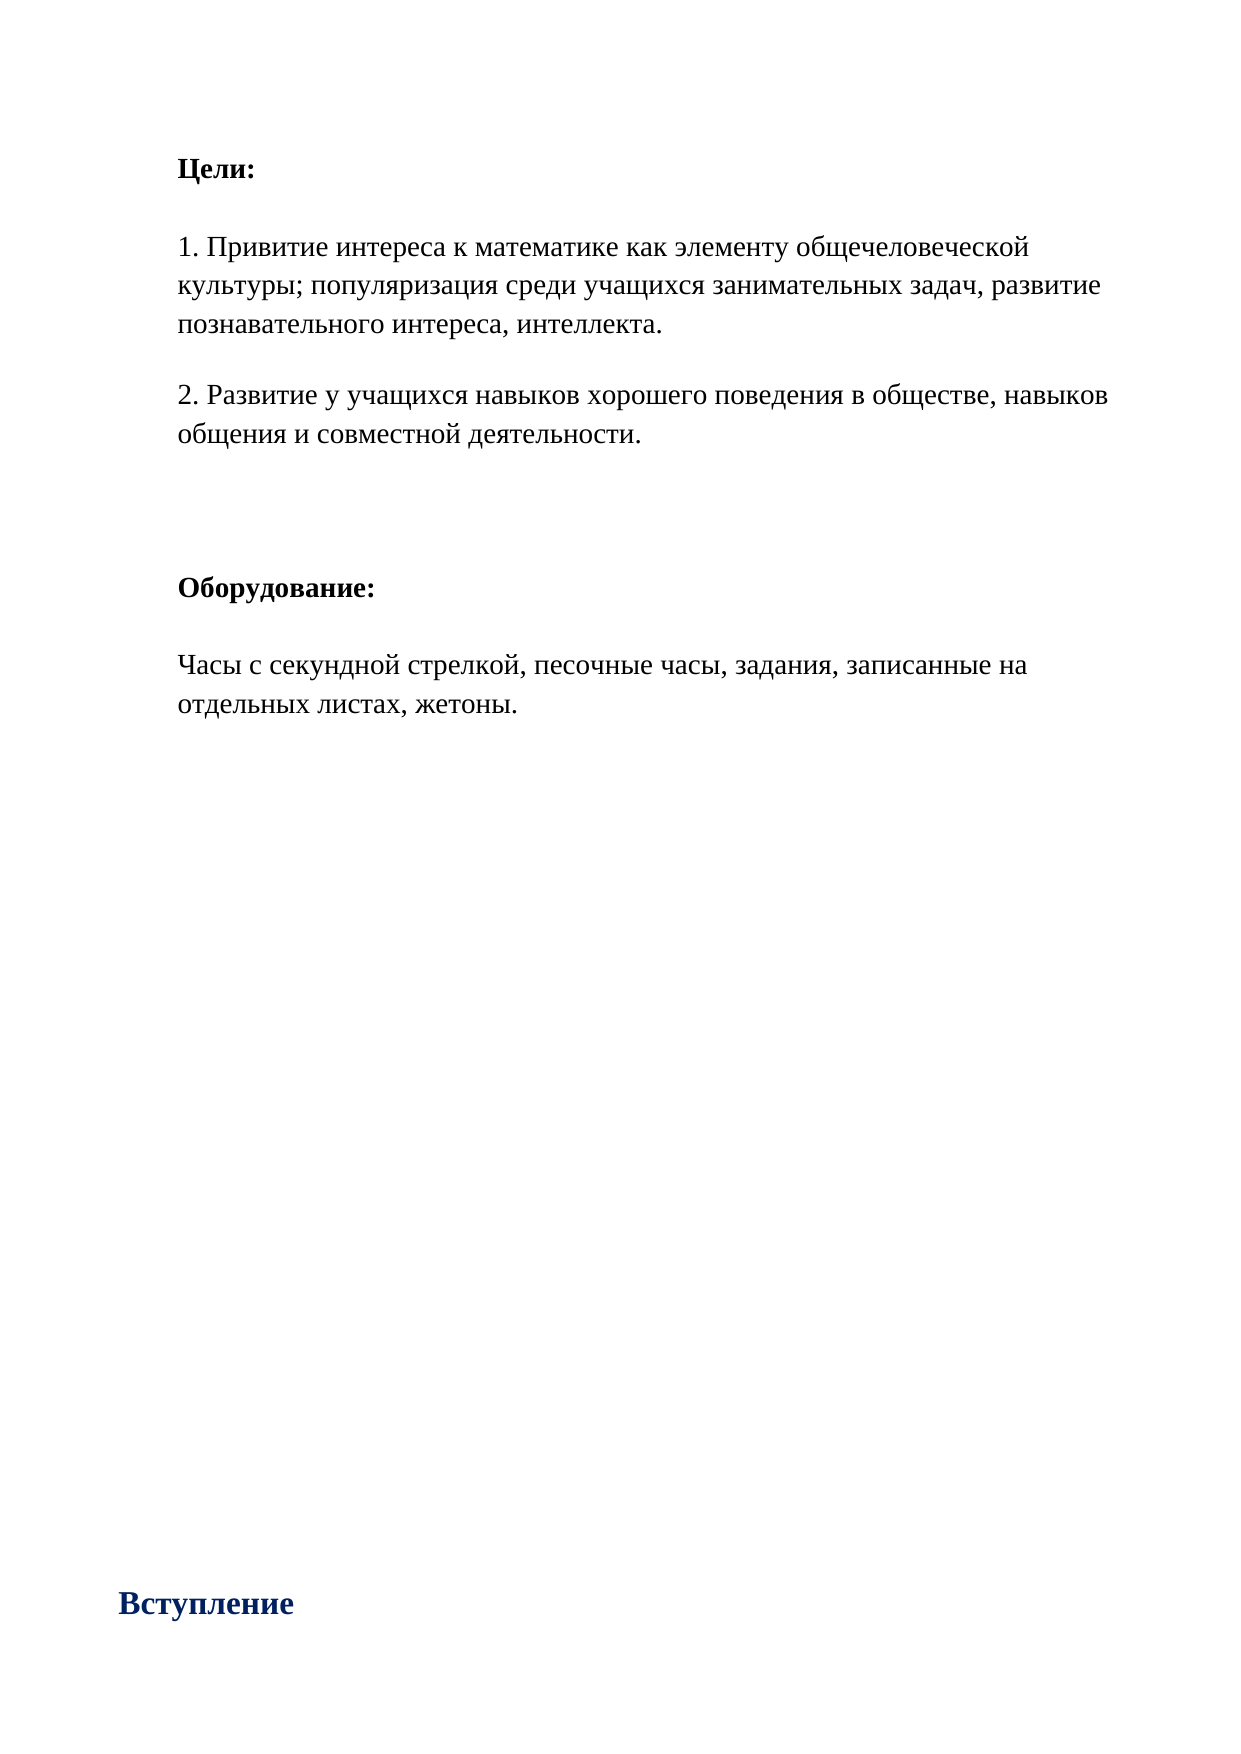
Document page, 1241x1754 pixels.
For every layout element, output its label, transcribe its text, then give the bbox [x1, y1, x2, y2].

text 2. Развитие у учащихся навыков хорошего поведения в обществе, навыков общения и совместной деятельности. [177, 377, 1152, 449]
text Часы с секундной стрелкой, песочные часы, задания, записанные на отдельных листах, жетоны. [177, 647, 1152, 719]
text 1. Привитие интереса к математике как элементу общечеловеческой культуры; популяризация среди учащихся занимательных задач, развитие познавательного интереса, интеллекта. [177, 229, 1152, 339]
text Цели: [177, 152, 1152, 185]
text Оборудование: [177, 570, 1152, 604]
list Вступление [118, 1583, 1152, 1622]
